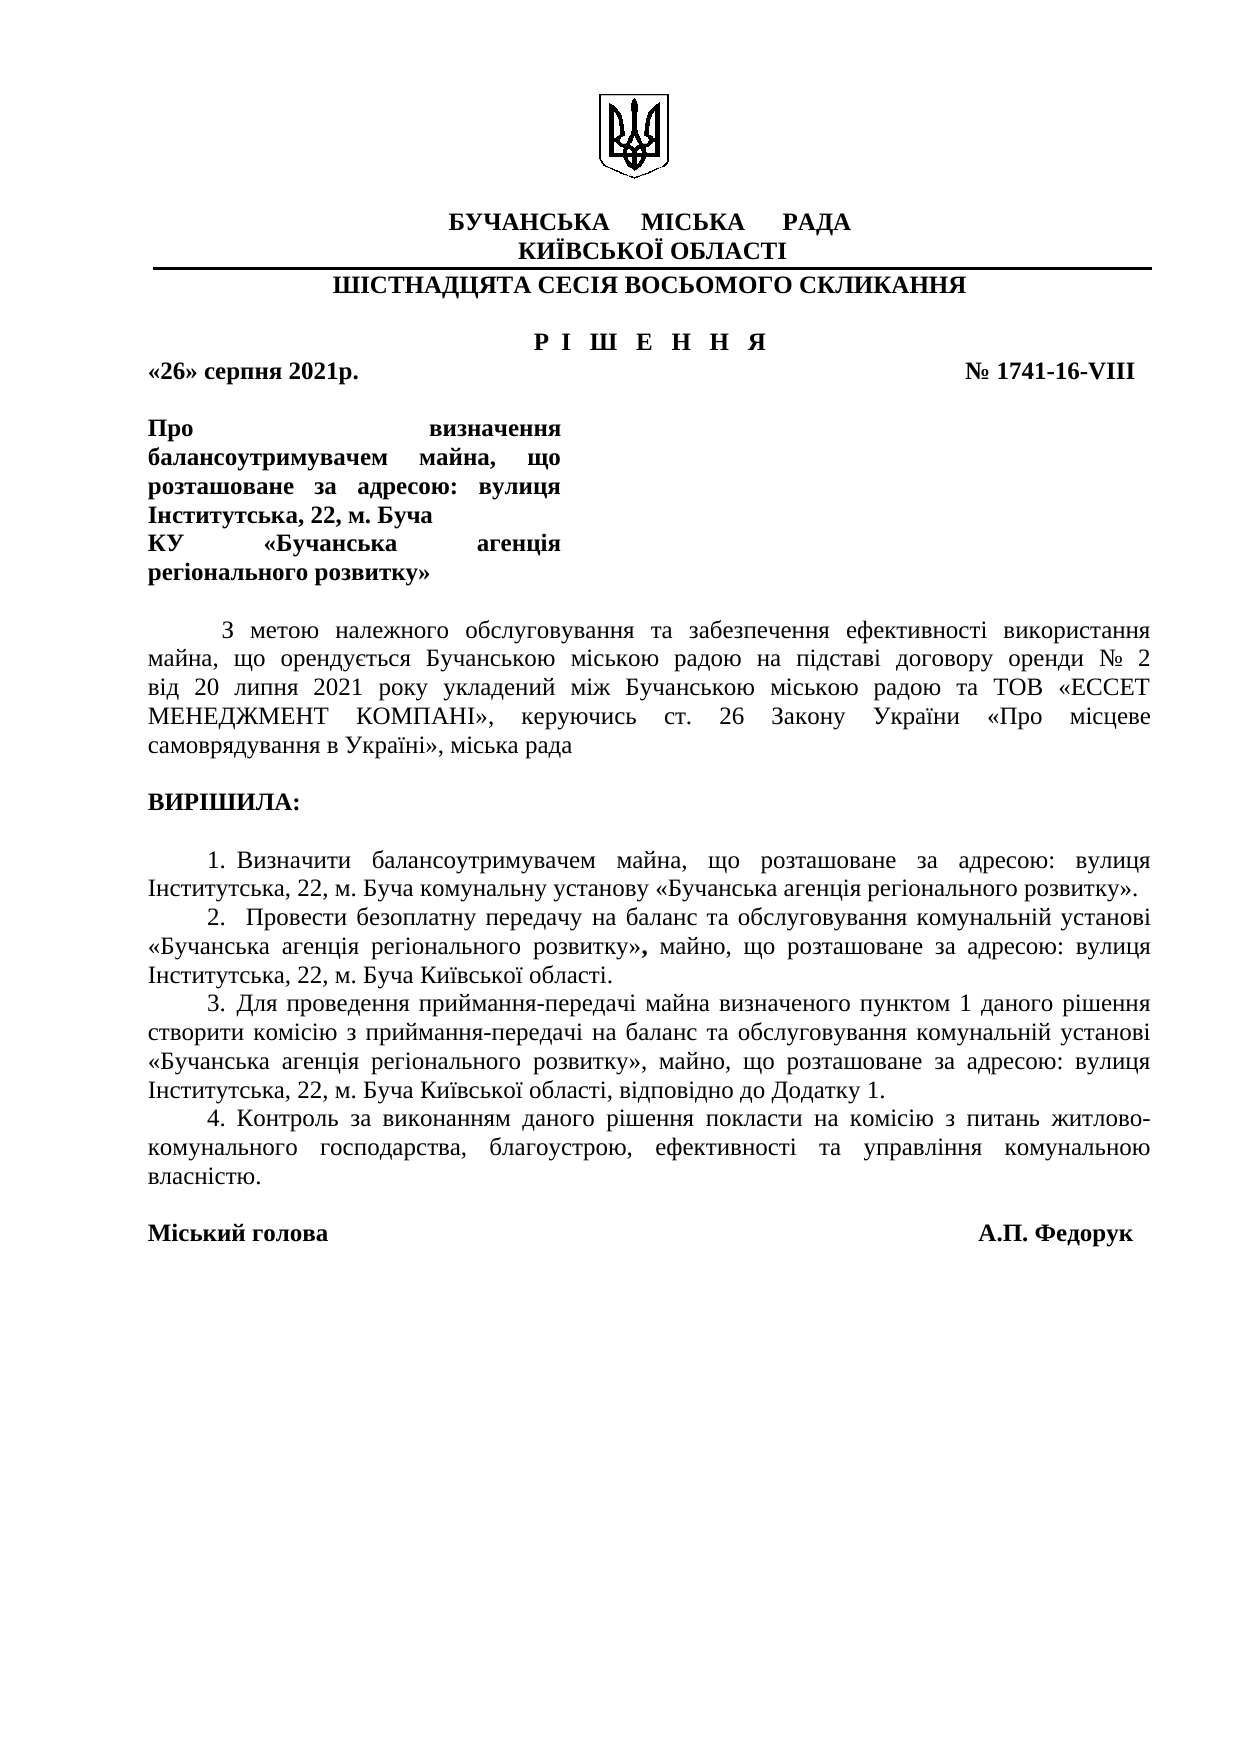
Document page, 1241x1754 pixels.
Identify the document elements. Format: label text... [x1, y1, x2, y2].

list Контроль за виконанням даного рішення покласти на комісію з питань житлово-комунального господарства, благоустрою, ефективності та управління комунальною власністю. [148, 1103, 1152, 1190]
text КУ «Бучанська агенція регіонального розвитку» [148, 528, 561, 586]
text ШІСТНАДЦЯТА СЕСІЯ ВОСЬОМОГО СКЛИКАННЯ [148, 270, 1152, 298]
text Міський голова А.П. Федорук [148, 1218, 1152, 1247]
text З метою належного обслуговування та забезпечення ефективності використання майна, що орендується Бучанською міською радою на підставі договору оренди № 2 від 20 липня 2021 року укладений між Бучанською міською радою та ТОВ «ЕССЕТ МЕНЕДЖМЕНТ КОМПАНІ», керуючись ст. 26 Закону України «Про місцеве самоврядування в Україні», міська рада [148, 615, 1152, 758]
subtitle КИЇВСЬКОЇ ОБЛАСТІ [153, 236, 1152, 267]
text Про визначення балансоутримувачем майна, що розташоване за адресою: вулиця Інститутська, 22, м. Буча [148, 413, 561, 528]
text «26» серпня 2021р. № 1741-16-VIIІ [148, 356, 1152, 385]
list Визначити балансоутримувачем майна, що розташоване за адресою: вулиця Інститутська, 22, м. Буча комунальну установу «Бучанська агенція регіонального розвитку». [148, 845, 1152, 902]
list Провести безоплатну передачу на баланс та обслуговування комунальній установі «Бучанська агенція регіонального розвитку», майно, що розташоване за адресою: вулиця Інститутська, 22, м. Буча Київської області. [148, 902, 1152, 988]
text БУЧАНСЬКА МІСЬКА РАДА [148, 207, 1152, 236]
list Для проведення приймання-передачі майна визначеного пунктом 1 даного рішення створити комісію з приймання-передачі на баланс та обслуговування комунальній установі «Бучанська агенція регіонального розвитку», майно, що розташоване за адресою: вулиця Інститутська, 22, м. Буча Київської області, відповідно до Додатку 1. [148, 988, 1152, 1103]
text Р І Ш Е Н Н Я [148, 327, 1152, 356]
text ВИРІШИЛА: [148, 787, 1152, 816]
